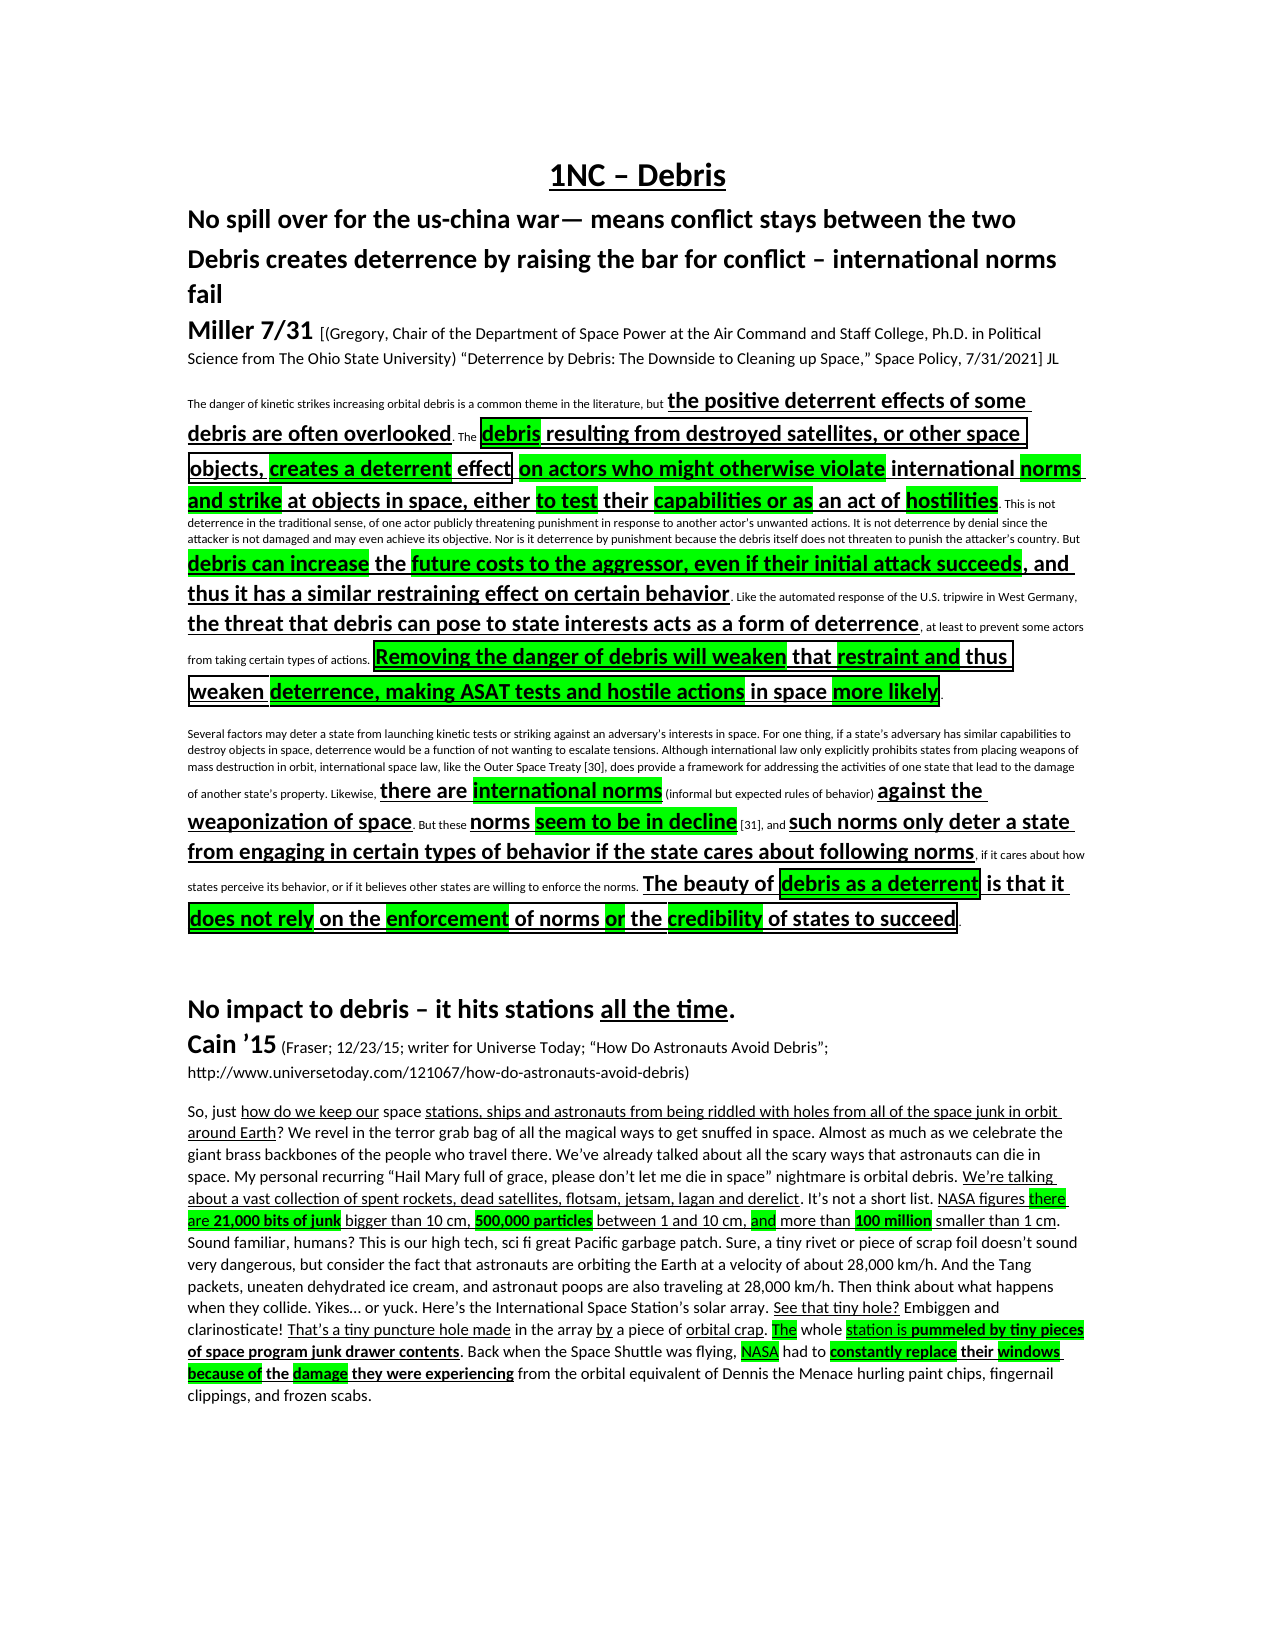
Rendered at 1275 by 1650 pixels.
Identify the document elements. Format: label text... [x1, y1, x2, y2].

subtitle 1NC – Debris [187, 154, 1087, 195]
subtitle No impact to debris – it hits stations all the time. [187, 992, 1087, 1025]
subtitle Debris creates deterrence by raising the bar for conflict – international norms fail [187, 242, 1087, 311]
text Miller 7/31 [(Gregory, Chair of the Department of Space Power at the Air Command and Staff College, Ph.D. in Political Science from The Ohio State University) “Deterrence by Debris: The Downside to Cleaning up Space,” Space Policy, 7/31/2021] JL [187, 313, 1087, 368]
text Several factors may deter a state from launching kinetic tests or striking against an adversary’s interests in space. For one thing, if a state’s adversary has similar capabilities to destroy objects in space, deterrence would be a function of not wanting to escalate tensions. Although international law only explicitly prohibits states from placing weapons of mass destruction in orbit, international space law, like the Outer Space Treaty [30], does provide a framework for addressing the activities of one state that lead to the damage of another state’s property. Likewise, there are international norms (informal but expected rules of behavior) against the weaponization of space. But these norms seem to be in decline [31], and such norms only deter a state from engaging in certain types of behavior if the state cares about following norms, if it cares about how states perceive its behavior, or if it believes other states are willing to enforce the norms. The beauty of debris as a deterrent is that it does not rely on the enforcement of norms or the credibility of states to succeed. [187, 726, 1087, 934]
text Cain ’15 (Fraser; 12/23/15; writer for Universe Today; “How Do Astronauts Avoid Debris”; http://www.universetoday.com/121067/how-do-astronauts-avoid-debris) [187, 1028, 1087, 1083]
text So, just how do we keep our space stations, ships and astronauts from being riddled with holes from all of the space junk in orbit around Earth? We revel in the terror grab bag of all the magical ways to get snuffed in space. Almost as much as we celebrate the giant brass backbones of the people who travel there. We’ve already talked about all the scary ways that astronauts can die in space. My personal recurring “Hail Mary full of grace, please don’t let me die in space” nightmare is orbital debris. We’re talking about a vast collection of spent rockets, dead satellites, flotsam, jetsam, lagan and derelict. It’s not a short list. NASA figures there are 21,000 bits of junk bigger than 10 cm, 500,000 particles between 1 and 10 cm, and more than 100 million smaller than 1 cm. Sound familiar, humans? This is our high tech, sci fi great Pacific garbage patch. Sure, a tiny rivet or piece of scrap foil doesn’t sound very dangerous, but consider the fact that astronauts are orbiting the Earth at a velocity of about 28,000 km/h. And the Tang packets, uneaten dehydrated ice cream, and astronaut poops are also traveling at 28,000 km/h. Then think about what happens when they collide. Yikes… or yuck. Here’s the International Space Station’s solar array. See that tiny hole? Embiggen and clarinosticate! That’s a tiny puncture hole made in the array by a piece of orbital crap. The whole station is pummeled by tiny pieces of space program junk drawer contents. Back when the Space Shuttle was flying, NASA had to constantly replace their windows because of the damage they were experiencing from the orbital equivalent of Dennis the Menace hurling paint chips, fingernail clippings, and frozen scabs. [187, 1101, 1087, 1406]
text The danger of kinetic strikes increasing orbital debris is a common theme in the literature, but the positive deterrent effects of some debris are often overlooked. The debris resulting from destroyed satellites, or other space objects, creates a deterrent effect on actors who might otherwise violate international norms and strike at objects in space, either to test their capabilities or as an act of hostilities. This is not deterrence in the traditional sense, of one actor publicly threatening punishment in response to another actor’s unwanted actions. It is not deterrence by denial since the attacker is not damaged and may even achieve its objective. Nor is it deterrence by punishment because the debris itself does not threaten to punish the attacker’s country. But debris can increase the future costs to the aggressor, even if their initial attack succeeds, and thus it has a similar restraining effect on certain behavior. Like the automated response of the U.S. tripwire in West Germany, the threat that debris can pose to state interests acts as a form of deterrence, at least to prevent some actors from taking certain types of actions. Removing the danger of debris will weaken that restraint and thus weaken deterrence, making ASAT tests and hostile actions in space more likely. [187, 386, 1087, 707]
subtitle No spill over for the us-china war— means conflict stays between the two [187, 202, 1087, 235]
